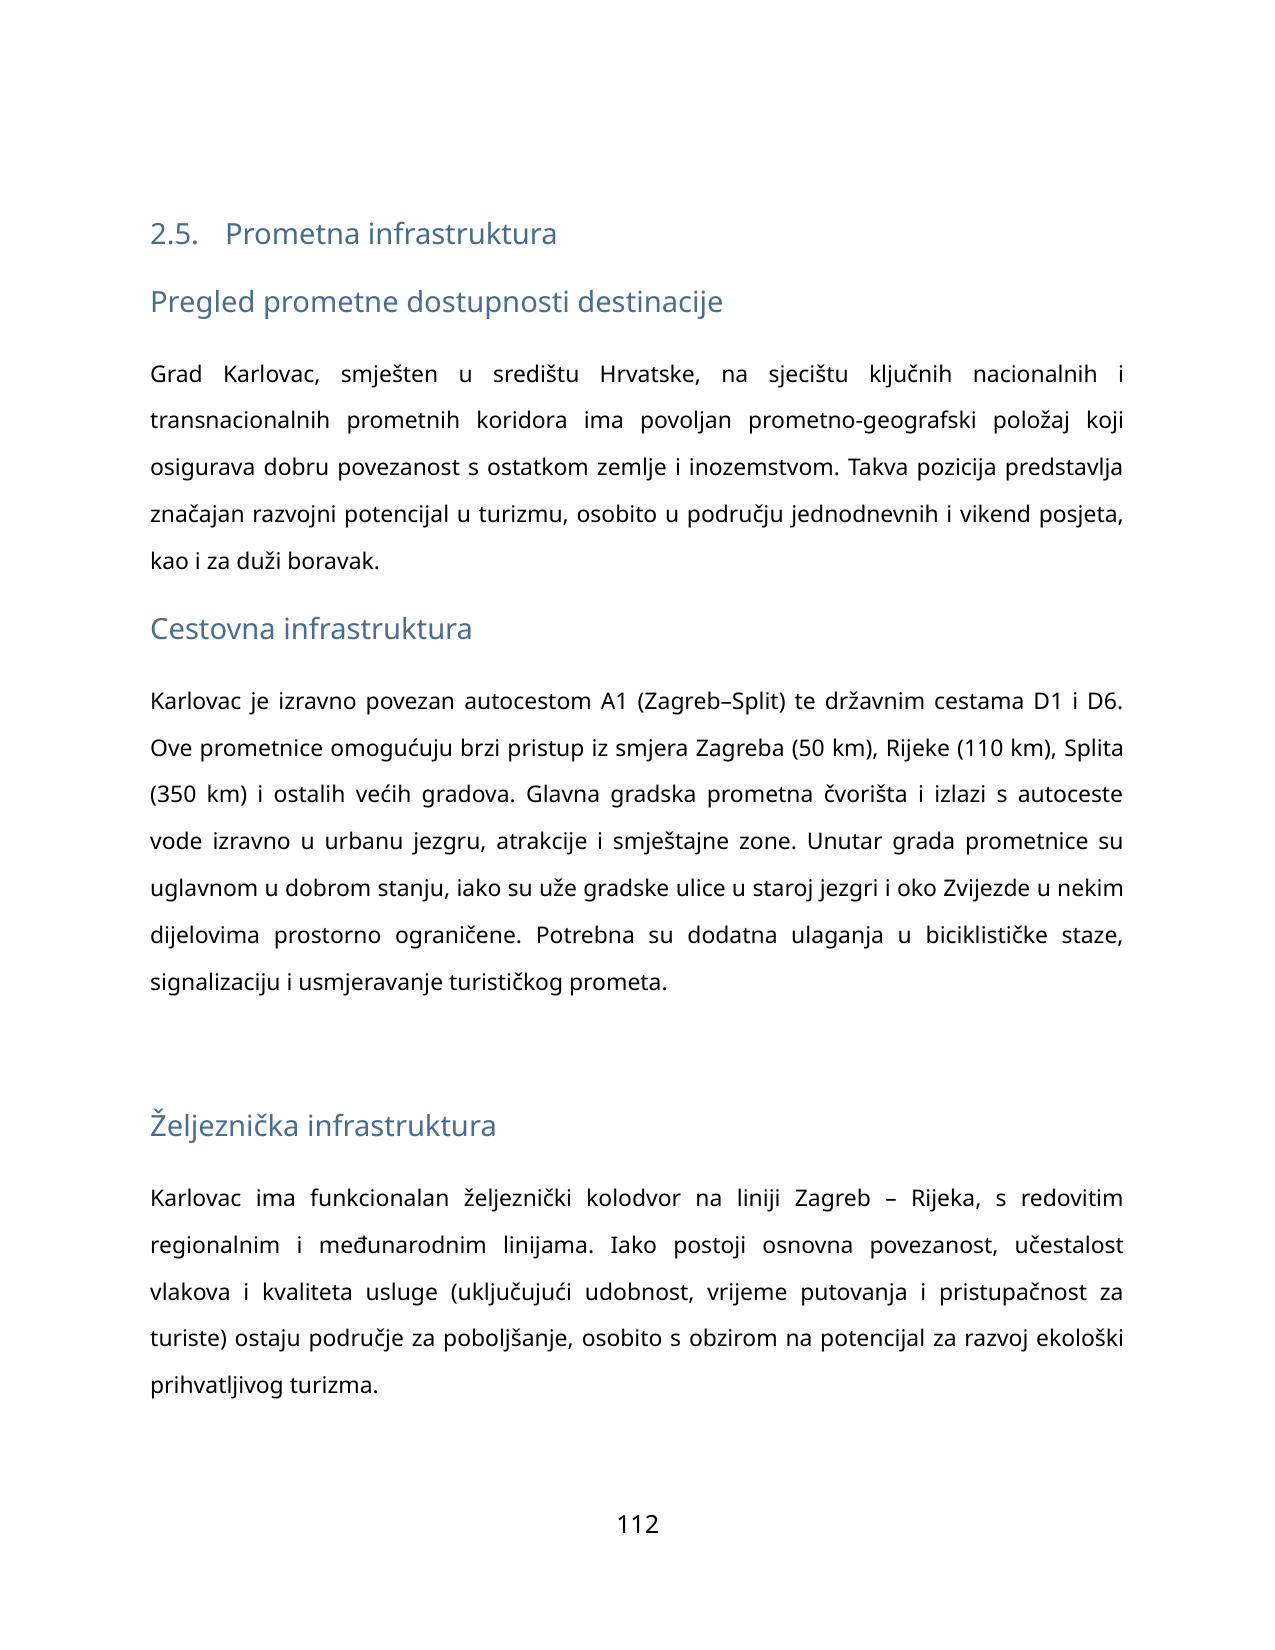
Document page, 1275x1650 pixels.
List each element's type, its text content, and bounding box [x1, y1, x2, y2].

text Pregled prometne dostupnosti destinacije [150, 281, 1125, 321]
text Karlovac je izravno povezan autocestom A1 (Zagreb–Split) te državnim cestama D1 i D6. Ove prometnice omogućuju brzi pristup iz smjera Zagreba (50 km), Rijeke (110 km), Splita (350 km) i ostalih većih gradova. Glavna gradska prometna čvorišta i izlazi s autoceste vode izravno u urbanu jezgru, atrakcije i smještajne zone. Unutar grada prometnice su uglavnom u dobrom stanju, iako su uže gradske ulice u staroj jezgri i oko Zvijezde u nekim dijelovima prostorno ograničene. Potrebna su dodatna ulaganja u biciklističke staze, signalizaciju i usmjeravanje turističkog prometa. [150, 685, 1125, 997]
text Grad Karlovac, smješten u središtu Hrvatske, na sjecištu ključnih nacionalnih i transnacionalnih prometnih koridora ima povoljan prometno-geografski položaj koji osigurava dobru povezanost s ostatkom zemlje i inozemstvom. Takva pozicija predstavlja značajan razvojni potencijal u turizmu, osobito u području jednodnevnih i vikend posjeta, kao i za duži boravak. [150, 357, 1125, 576]
subtitle Prometna infrastruktura [150, 213, 1125, 253]
text Željeznička infrastruktura [150, 1106, 1125, 1145]
text Karlovac ima funkcionalan željeznički kolodvor na liniji Zagreb – Rijeka, s redovitim regionalnim i međunarodnim linijama. Iako postoji osnovna povezanost, učestalost vlakova i kvaliteta usluge (uključujući udobnost, vrijeme putovanja i pristupačnost za turiste) ostaju područje za poboljšanje, osobito s obzirom na potencijal za razvoj ekološki prihvatljivog turizma. [150, 1182, 1125, 1401]
text Cestovna infrastruktura [150, 608, 1125, 648]
